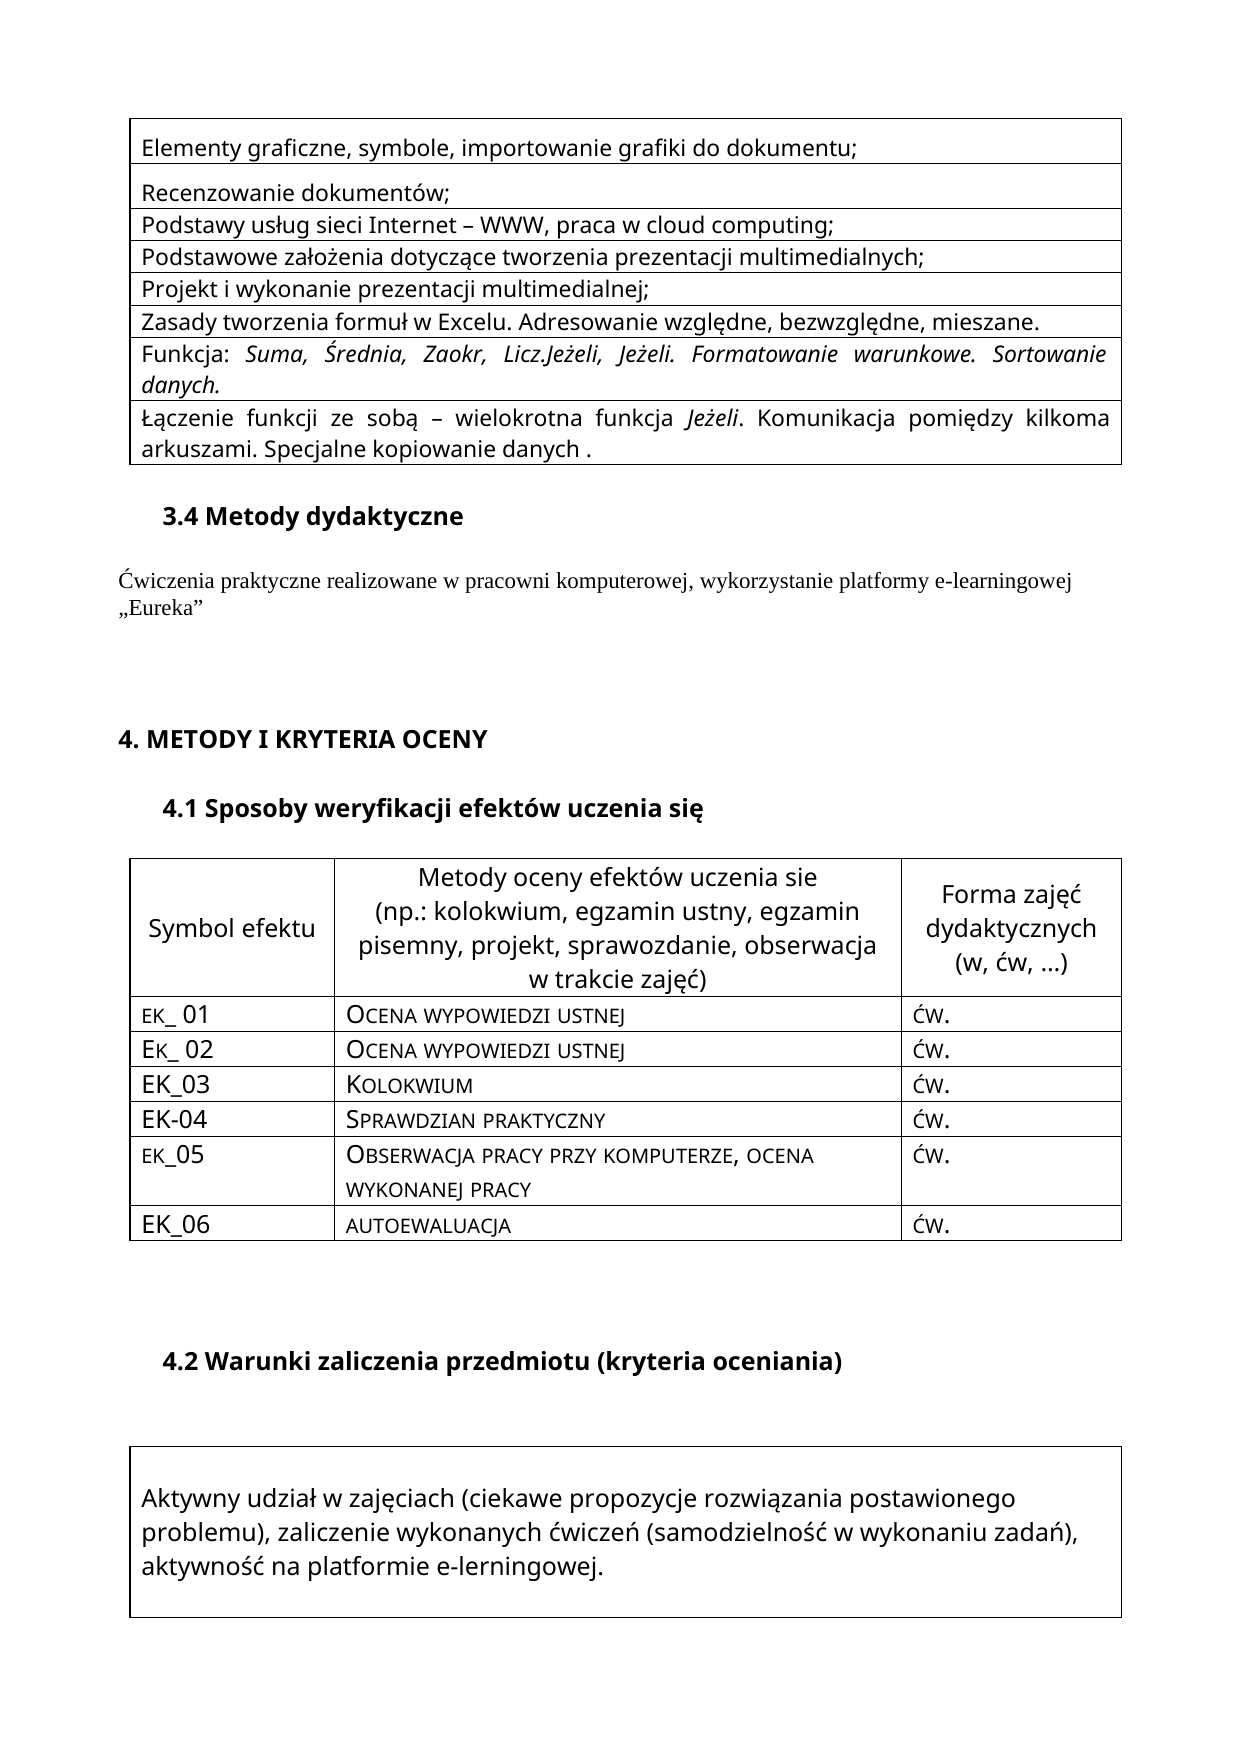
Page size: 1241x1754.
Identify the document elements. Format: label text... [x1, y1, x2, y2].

table_cell Recenzowanie dokumentów; [131, 164, 1121, 208]
table_cell EK_06 [131, 1206, 334, 1240]
table_header Aktywny udział w zajęciach (ciekawe propozycje rozwiązania postawionego problemu), zaliczenie wykonanych ćwiczeń (samodzielność w wykonaniu zadań), aktywność na platformie e-lerningowej. [131, 1447, 1121, 1617]
table_cell Kolokwium [335, 1067, 901, 1101]
table_cell ćw. [902, 1206, 1121, 1240]
table_cell autoewaluacja [335, 1206, 901, 1240]
table_cell Ek_ 02 [131, 1032, 334, 1066]
table_cell Elementy graficzne, symbole, importowanie grafiki do dokumentu; [131, 119, 1121, 163]
table_cell Ocena wypowiedzi ustnej [335, 997, 901, 1031]
text 4. METODY I KRYTERIA OCENY [118, 722, 1122, 756]
table_cell ek_05 [131, 1137, 334, 1205]
table_cell ćw. [902, 997, 1121, 1031]
table_cell Zasady tworzenia formuł w Excelu. Adresowanie względne, bezwzględne, mieszane. [131, 306, 1121, 337]
text Ćwiczenia praktyczne realizowane w pracowni komputerowej, wykorzystanie platformy e-learningowej „Eureka” [118, 567, 1122, 620]
table_cell ćw. [902, 1102, 1121, 1136]
table_cell ćw. [902, 1067, 1121, 1101]
table_cell Ocena wypowiedzi ustnej [335, 1032, 901, 1066]
table_cell Funkcja: Suma, Średnia, Zaokr, Licz.Jeżeli, Jeżeli. Formatowanie warunkowe. Sortowanie danych. [131, 338, 1121, 400]
table_cell Łączenie funkcji ze sobą – wielokrotna funkcja Jeżeli. Komunikacja pomiędzy kilkoma arkuszami. Specjalne kopiowanie danych . [131, 401, 1121, 464]
table_cell EK-04 [131, 1102, 334, 1136]
table_cell ćw. [902, 1032, 1121, 1066]
text 4.1 Sposoby weryfikacji efektów uczenia się [162, 790, 1122, 824]
table_cell ek_ 01 [131, 997, 334, 1031]
table_cell ćw. [902, 1137, 1121, 1205]
table_cell Sprawdzian praktyczny [335, 1102, 901, 1136]
text 4.2 Warunki zaliczenia przedmiotu (kryteria oceniania) [162, 1343, 1122, 1378]
text 3.4 Metody dydaktyczne [162, 499, 1122, 533]
table_cell Projekt i wykonanie prezentacji multimedialnej; [131, 273, 1121, 304]
table_header Metody oceny efektów uczenia sie (np.: kolokwium, egzamin ustny, egzamin pisemny, projekt, sprawozdanie, obserwacja w trakcie zajęć) [335, 859, 901, 996]
table_cell Podstawy usług sieci Internet – WWW, praca w cloud computing; [131, 209, 1121, 240]
table_cell Obserwacja pracy przy komputerze, ocena wykonanej pracy [335, 1137, 901, 1205]
table_cell EK_03 [131, 1067, 334, 1101]
table_header Forma zajęć dydaktycznych (w, ćw, …) [902, 859, 1121, 996]
table_header Symbol efektu [131, 859, 334, 996]
table_cell Podstawowe założenia dotyczące tworzenia prezentacji multimedialnych; [131, 241, 1121, 272]
